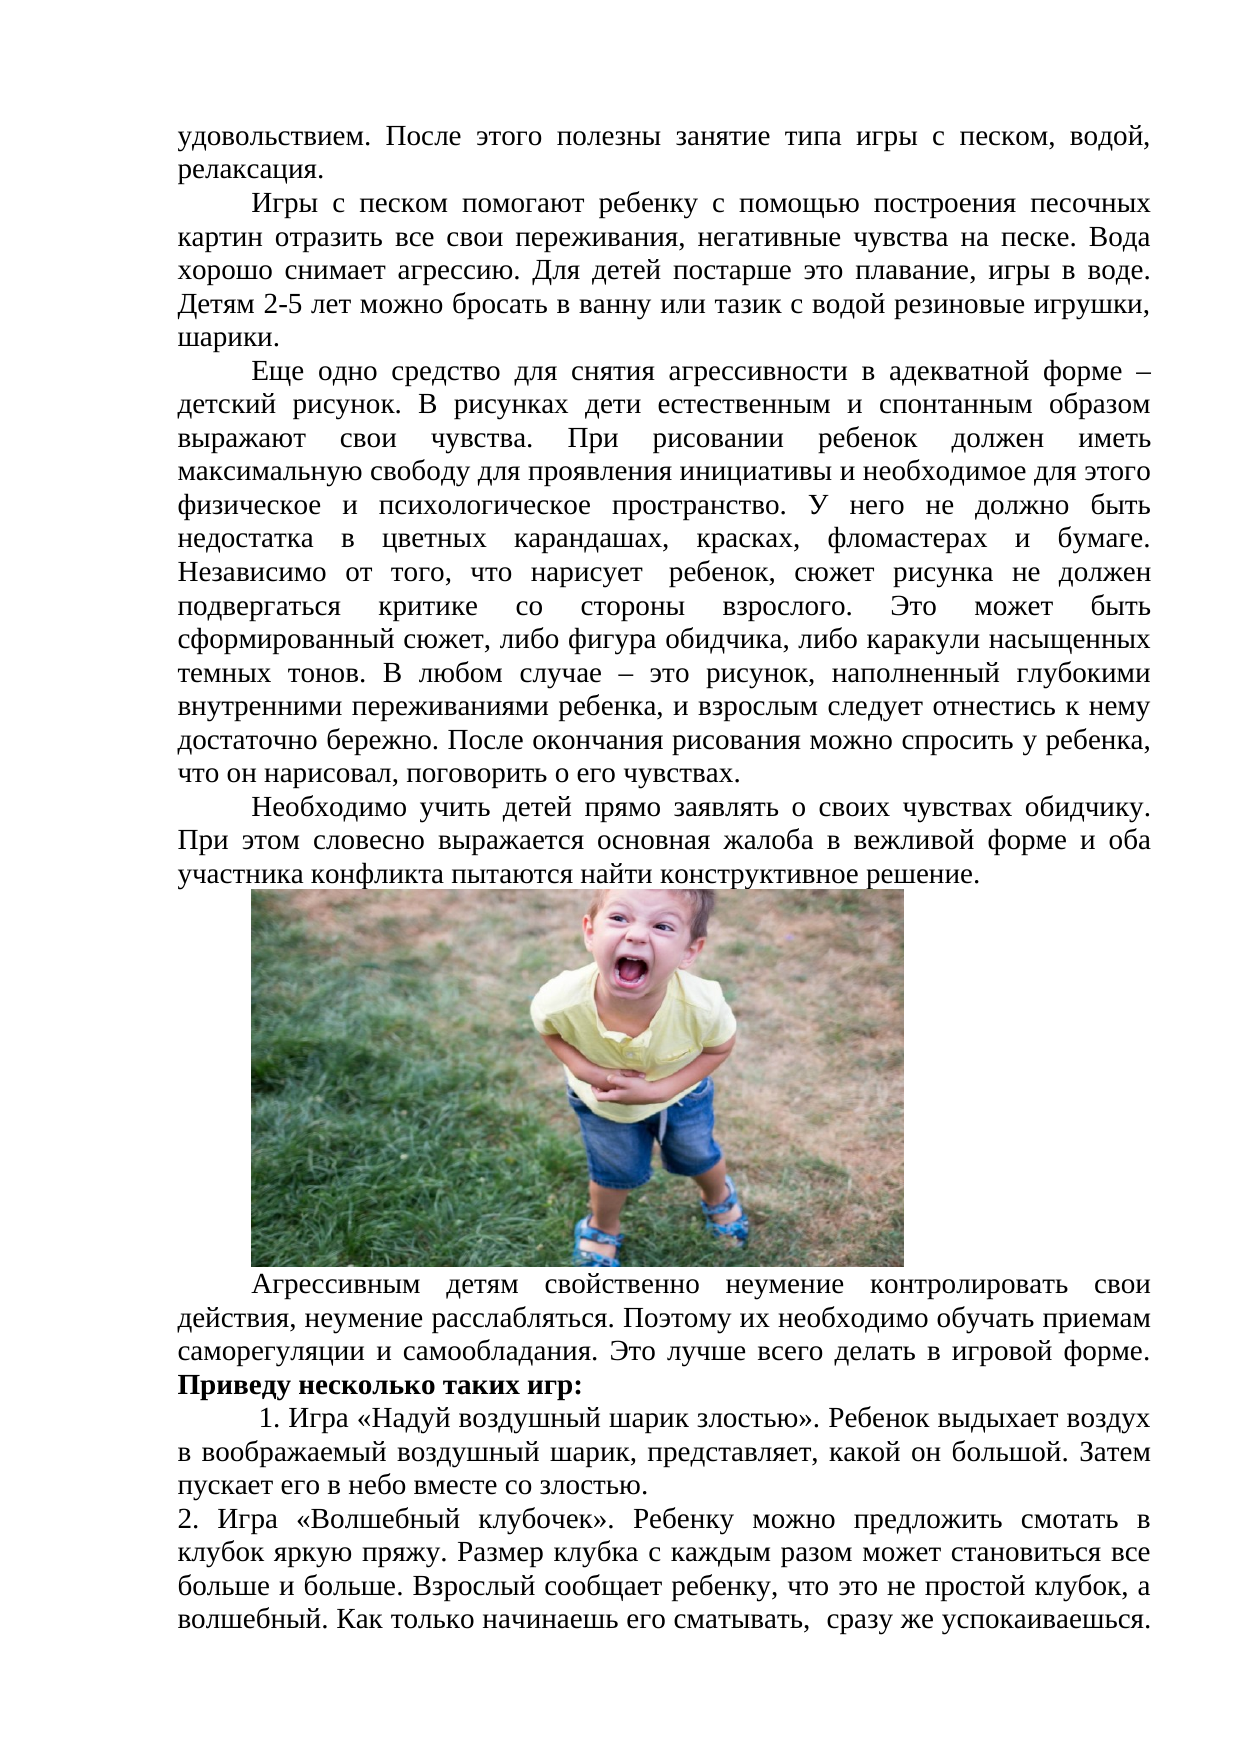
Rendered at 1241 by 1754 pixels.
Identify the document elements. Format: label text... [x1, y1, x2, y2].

text Агрессивным детям свойственно неумение контролировать свои действия, неумение расслабляться. Поэтому их необходимо обучать приемам саморегуляции и самообладания. Это лучше всего делать в игровой форме. Приведу несколько таких игр: [177, 1266, 1152, 1400]
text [177, 118, 1152, 185]
picture [251, 889, 904, 1267]
text Игры с песком помогают ребенку с помощью построения песочных картин отразить все свои переживания, негативные чувства на песке. Вода хорошо снимает агрессию. Для детей постарше это плавание, игры в воде. Детям 2-5 лет можно бросать в ванну или тазик с водой резиновые игрушки, шарики. [177, 185, 1152, 353]
text Необходимо учить детей прямо заявлять о своих чувствах обидчику. При этом словесно выражается основная жалоба в вежливой форме и оба участника конфликта пытаются найти конструктивное решение. [177, 789, 1152, 889]
text Еще одно средство для снятия агрессивности в адекватной форме – детский рисунок. В рисунках дети естественным и спонтанным образом выражают свои чувства. При рисовании ребенок должен иметь максимальную свободу для проявления инициативы и необходимое для этого физическое и психологическое пространство. У него не должно быть недостатка в цветных карандашах, красках, фломастерах и бумаге. Независимо от того, что нарисует ребенок, сюжет рисунка не должен подвергаться критике со стороны взрослого. Это может быть сформированный сюжет, либо фигура обидчика, либо каракули насыщенных темных тонов. В любом случае – это рисунок, наполненный глубокими внутренними переживаниями ребенка, и взрослым следует отнестись к нему достаточно бережно. После окончания рисования можно спросить у ребенка, что он нарисовал, поговорить о его чувствах. [177, 353, 1152, 789]
text 1. Игра «Надуй воздушный шарик злостью». Ребенок выдыхает воздух в воображаемый воздушный шарик, представляет, какой он большой. Затем пускает его в небо вместе со злостью. [177, 1400, 1152, 1501]
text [177, 1501, 1152, 1635]
